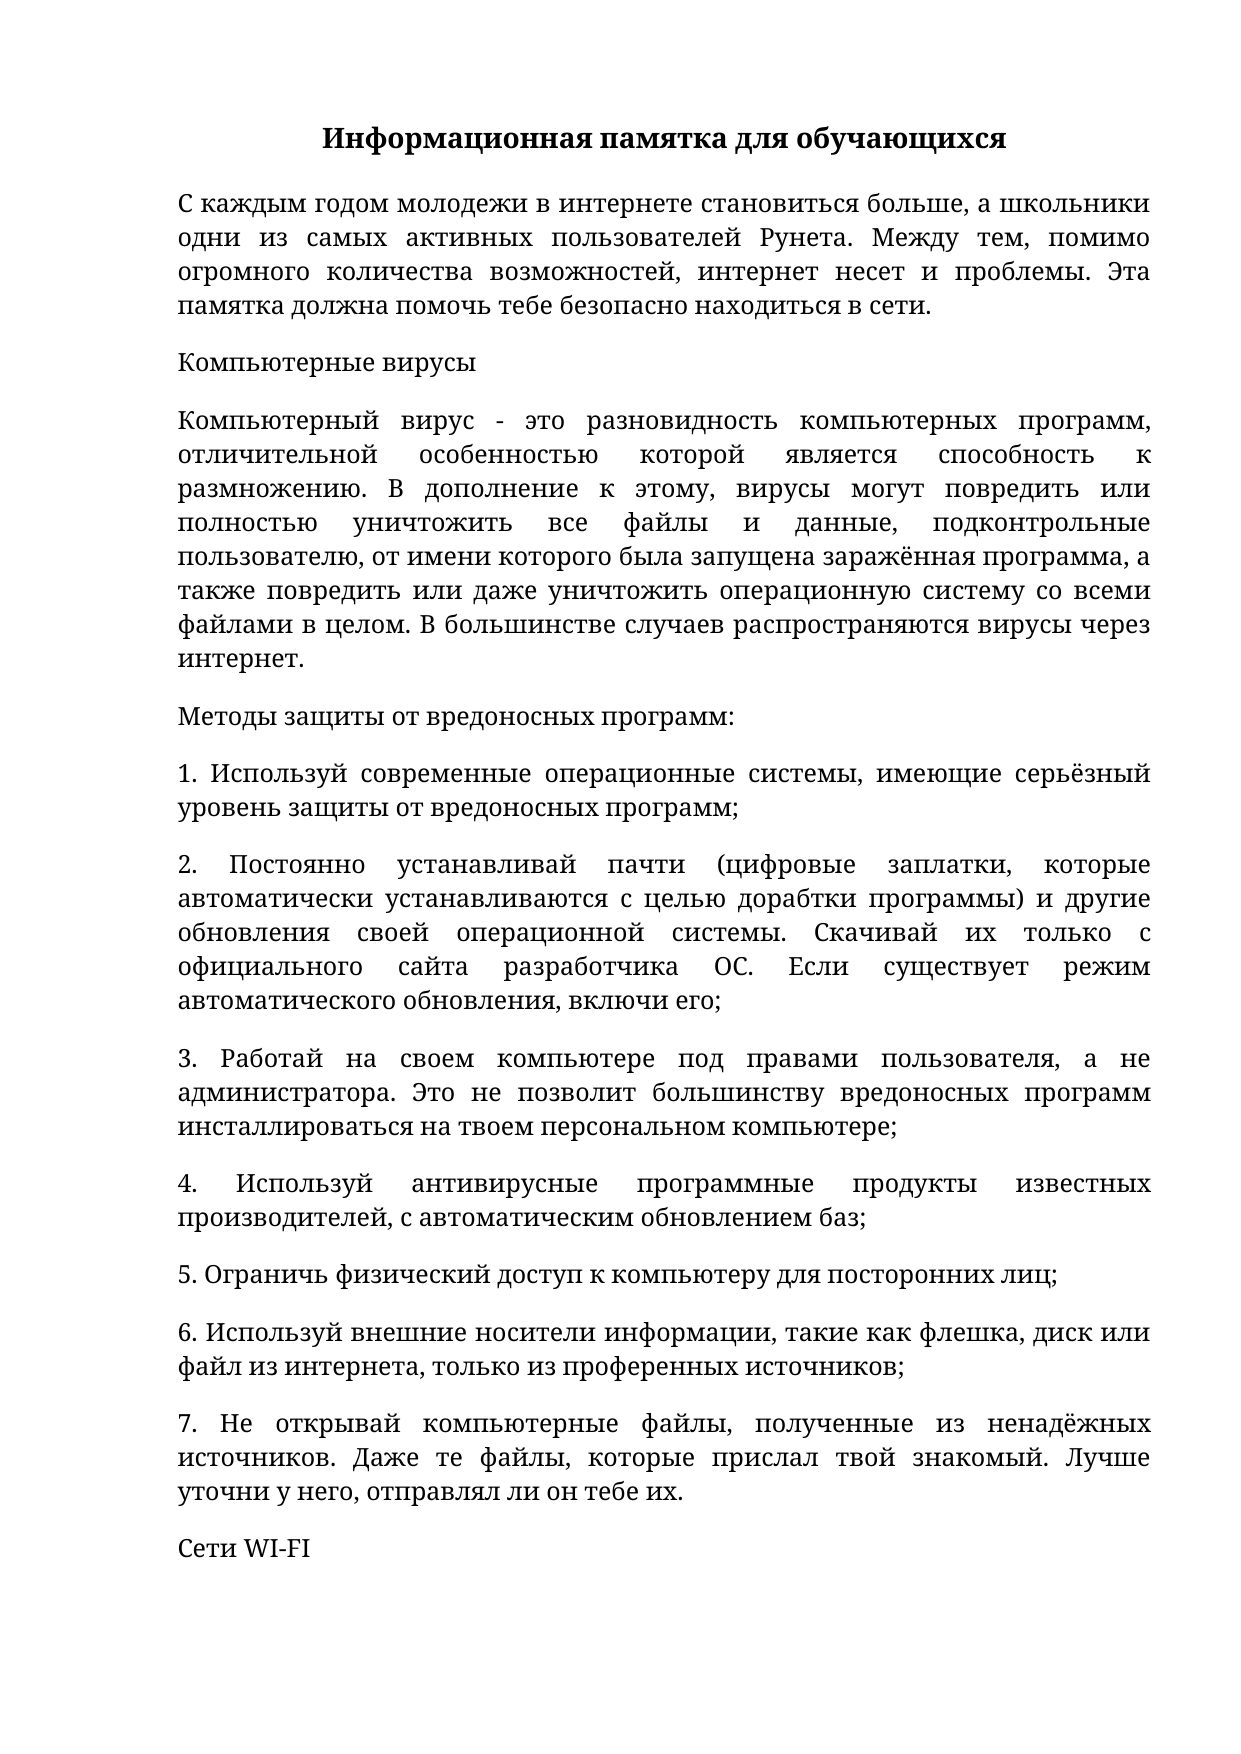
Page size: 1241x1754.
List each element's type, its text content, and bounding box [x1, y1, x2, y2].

text 1. Используй современные операционные системы, имеющие серьёзный уровень защиты от вредоносных программ; [177, 755, 1152, 823]
text Компьютерный вирус - это разновидность компьютерных программ, отличительной особенностью которой является способность к размножению. В дополнение к этому, вирусы могут повредить или полностью уничтожить все файлы и данные, подконтрольные пользователю, от имени которого была запущена заражённая программа, а также повредить или даже уничтожить операционную систему со всеми файлами в целом. В большинстве случаев распространяются вирусы через интернет. [177, 402, 1152, 675]
text 4. Используй антивирусные программные продукты известных производителей, с автоматическим обновлением баз; [177, 1166, 1152, 1234]
text Методы защиты от вредоносных программ: [177, 698, 1152, 732]
text Компьютерные вирусы [177, 345, 1152, 379]
subtitle Информационная памятка для обучающихся [177, 118, 1152, 156]
text Сети WI-FI [177, 1531, 1152, 1565]
text 6. Используй внешние носители информации, такие как флешка, диск или файл из интернета, только из проференных источников; [177, 1314, 1152, 1382]
text С каждым годом молодежи в интернете становиться больше, а школьники одни из самых активных пользователей Рунета. Между тем, помимо огромного количества возможностей, интернет несет и проблемы. Эта памятка должна помочь тебе безопасно находиться в сети. [177, 186, 1152, 322]
text 3. Работай на своем компьютере под правами пользователя, а не администратора. Это не позволит большинству вредоносных программ инсталлироваться на твоем персональном компьютере; [177, 1040, 1152, 1142]
text 7. Не открывай компьютерные файлы, полученные из ненадёжных источников. Даже те файлы, которые прислал твой знакомый. Лучше уточни у него, отправлял ли он тебе их. [177, 1406, 1152, 1508]
text 2. Постоянно устанавливай пачти (цифровые заплатки, которые автоматически устанавливаются с целью дорабтки программы) и другие обновления своей операционной системы. Скачивай их только с официального сайта разработчика ОС. Если существует режим автоматического обновления, включи его; [177, 847, 1152, 1017]
text 5. Ограничь физический доступ к компьютеру для посторонних лиц; [177, 1257, 1152, 1291]
